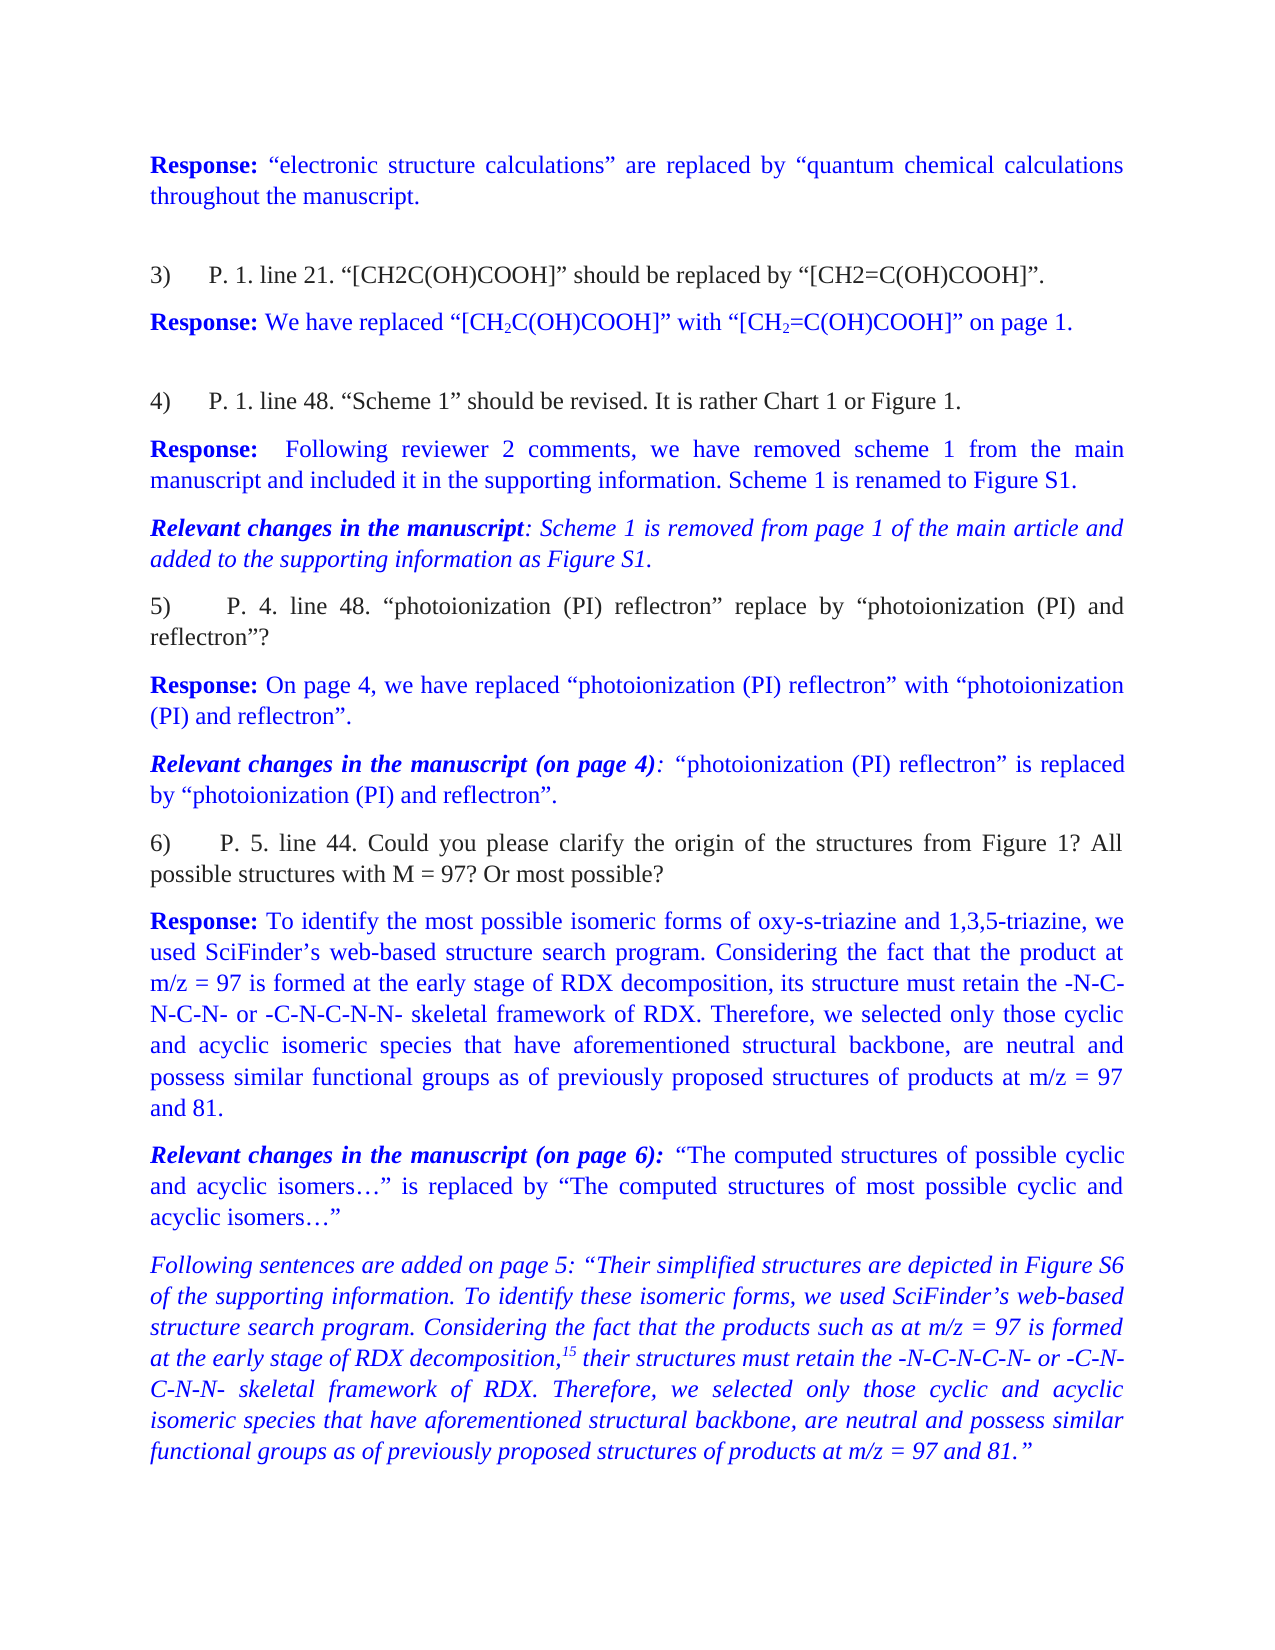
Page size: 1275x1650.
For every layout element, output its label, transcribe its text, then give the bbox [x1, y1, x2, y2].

text 5) P. 4. line 48. “photoionization (PI) reflectron” replace by “photoionization (PI) and reflectron”? [150, 620, 1125, 651]
text 4) P. 1. line 48. “Scheme 1” should be revised. It is rather Chart 1 or Figure 1. [150, 355, 1125, 415]
text Response: “electronic structure calculations” are replaced by “quantum chemical calculations throughout the manuscript. [150, 150, 1125, 210]
text 6) P. 5. line 44. Could you please clarify the origin of the structures from Figure 1? All possible structures with M = 97? Or most possible? [150, 828, 1125, 887]
text Relevant changes in the manuscript (on page 4): “photoionization (PI) reflectron” is replaced by “photoionization (PI) and reflectron”. [150, 749, 1125, 809]
text Response: Following reviewer 2 comments, we have removed scheme 1 from the main manuscript and included it in the supporting information. Scheme 1 is renamed to Figure S1. [150, 434, 1125, 494]
text Response: We have replaced “[CH2C(OH)COOH]” with “[CH2=C(OH)COOH]” on page 1. [150, 307, 1125, 336]
text Relevant changes in the manuscript (on page 6): “The computed structures of possible cyclic and acyclic isomers…” is replaced by “The computed structures of most possible cyclic and acyclic isomers…” [150, 1140, 1125, 1231]
text 3) P. 1. line 21. “[CH2C(OH)COOH]” should be replaced by “[CH2=C(OH)COOH]”. [150, 229, 1125, 288]
text Following sentences are added on page 5: “Their simplified structures are depicted in Figure S6 of the supporting information. To identify these isomeric forms, we used SciFinder’s web-based structure search program. Considering the fact that the products such as at m/z = 97 is formed at the early stage of RDX decomposition,15 their structures must retain the -N-C-N-C-N- or -C-N-C-N-N- skeletal framework of RDX. Therefore, we selected only those cyclic and acyclic isomeric species that have aforementioned structural backbone, are neutral and possess similar functional groups as of previously proposed structures of products at m/z = 97 and 81.” [150, 1250, 1125, 1465]
text Response: To identify the most possible isomeric forms of oxy-s-triazine and 1,3,5-triazine, we used SciFinder’s web-based structure search program. Considering the fact that the product at m/z = 97 is formed at the early stage of RDX decomposition, its structure must retain the -N-C-N-C-N- or -C-N-C-N-N- skeletal framework of RDX. Therefore, we selected only those cyclic and acyclic isomeric species that have aforementioned structural backbone, are neutral and possess similar functional groups as of previously proposed structures of products at m/z = 97 and 81. [150, 906, 1125, 1121]
text Relevant changes in the manuscript: Scheme 1 is removed from page 1 of the main article and added to the supporting information as Figure S1. [150, 513, 1125, 572]
text Response: On page 4, we have replaced “photoionization (PI) reflectron” with “photoionization (PI) and reflectron”. [150, 670, 1125, 730]
